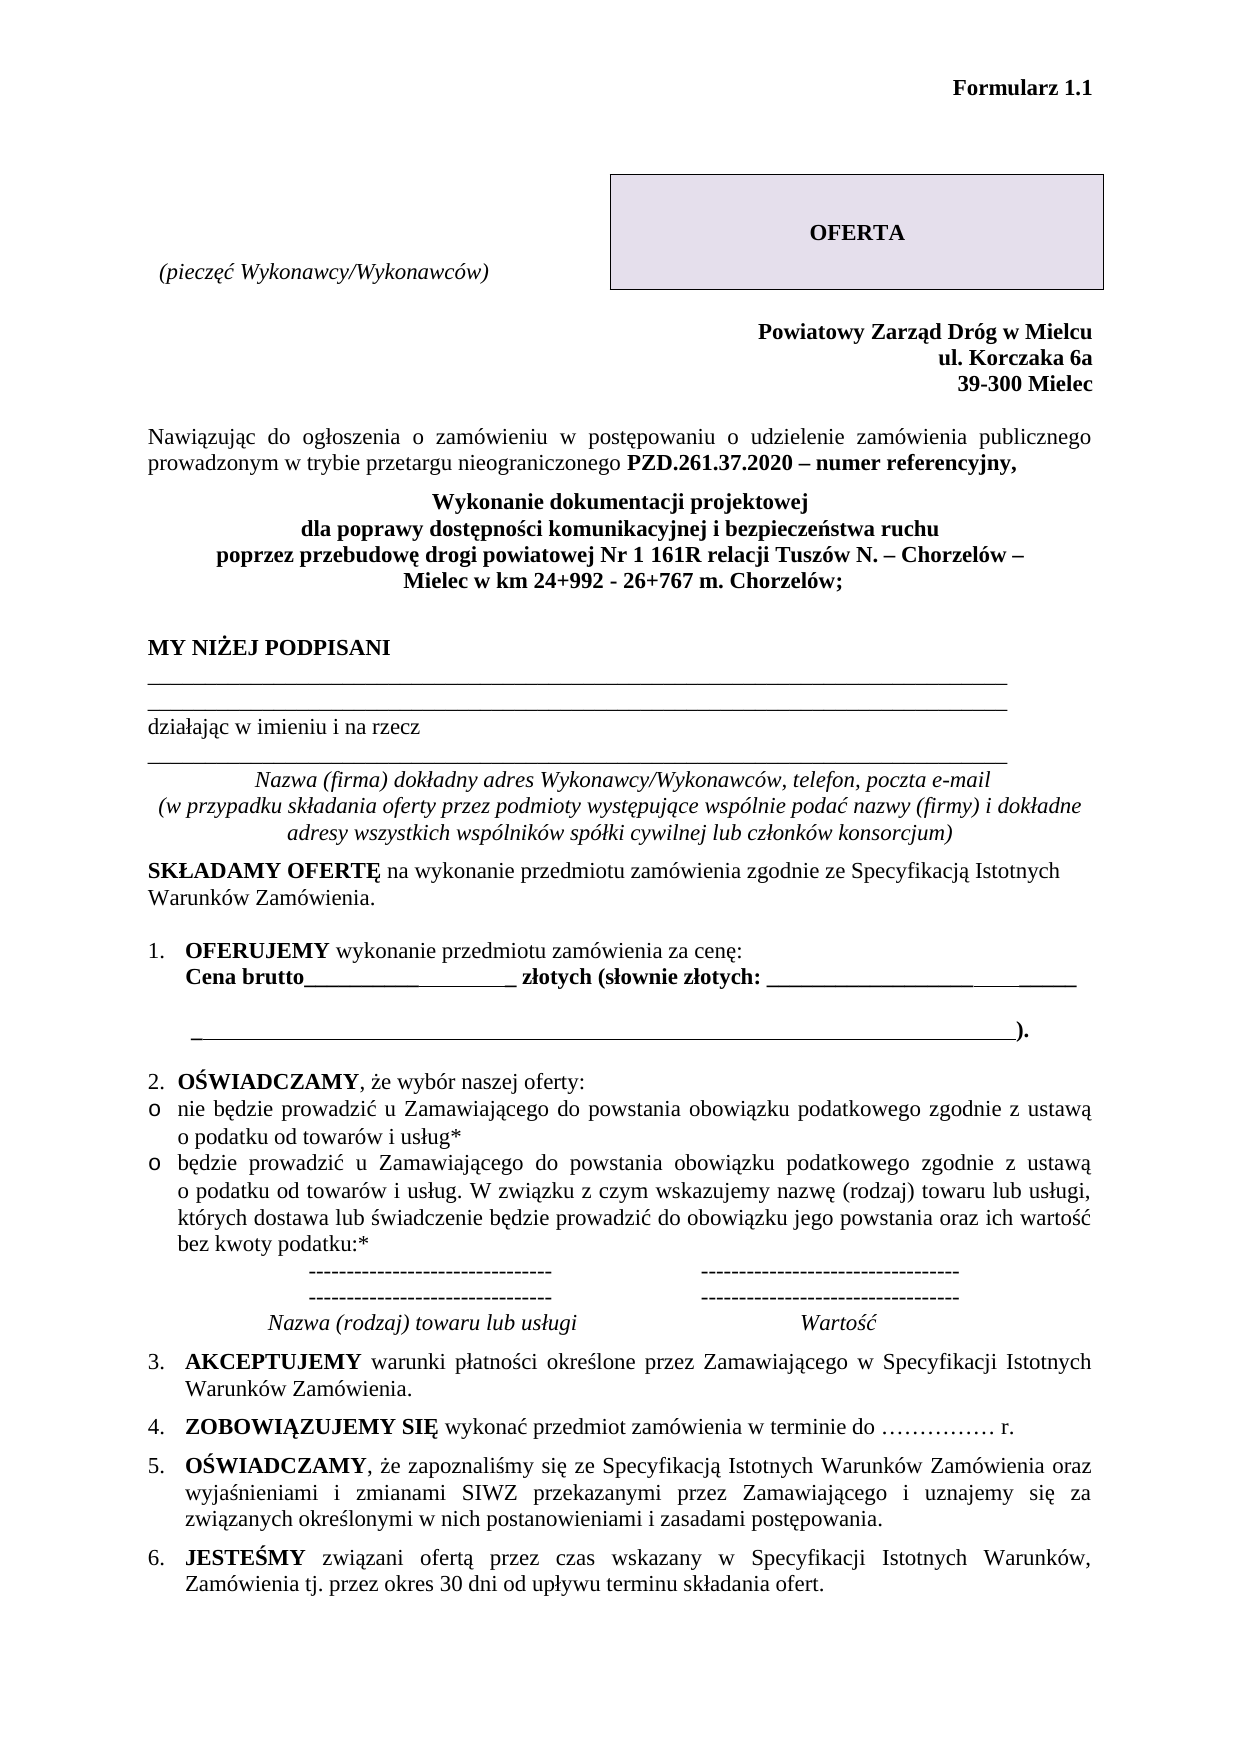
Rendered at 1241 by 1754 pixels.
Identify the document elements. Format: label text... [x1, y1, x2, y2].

text SKŁADAMY OFERTĘ na wykonanie przedmiotu zamówienia zgodnie ze Specyfikacją Istotnych Warunków Zamówienia. [148, 858, 1093, 910]
list ZOBOWIĄZUJEMY SIĘ wykonać przedmiot zamówienia w terminie do …………… r. [148, 1413, 1093, 1440]
text Nawiązując do ogłoszenia o zamówieniu w postępowaniu o udzielenie zamówienia publicznego prowadzonym w trybie przetargu nieograniczonego PZD.261.37.2020 – numer referencyjny, [148, 423, 1093, 476]
list OŚWIADCZAMY, że zapoznaliśmy się ze Specyfikacją Istotnych Warunków Zamówienia oraz wyjaśnieniami i zmianami SIWZ przekazanymi przez Zamawiającego i uznajemy się za związanych określonymi w nich postanowieniami i zasadami postępowania. [148, 1452, 1093, 1531]
list JESTEŚMY związani ofertą przez czas wskazany w Specyfikacji Istotnych Warunków, Zamówienia tj. przez okres 30 dni od upływu terminu składania ofert. [148, 1544, 1093, 1597]
text ___________________________________________________________________________ [148, 687, 1093, 713]
text ___________________________________________________________________________ [148, 740, 1093, 766]
text działając w imieniu i na rzecz [148, 713, 1093, 740]
text Mielec w km 24+992 - 26+767 m. Chorzelów; [148, 567, 1093, 594]
text -------------------------------- ---------------------------------- [177, 1283, 1093, 1309]
list nie będzie prowadzić u Zamawiającego do powstania obowiązku podatkowego zgodnie z ustawą o podatku od towarów i usług* [148, 1095, 1093, 1149]
text MY NIŻEJ PODPISANI [148, 634, 1093, 661]
list OŚWIADCZAMY, że wybór naszej oferty: [148, 1068, 1093, 1095]
text _ ). [185, 1016, 1093, 1042]
text Nazwa (firma) dokładny adres Wykonawcy/Wykonawców, telefon, poczta e-mail [148, 766, 1093, 792]
text dla poprawy dostępności komunikacyjnej i bezpieczeństwa ruchu [148, 515, 1093, 541]
text poprzez przebudowę drogi powiatowej Nr 1 161R relacji Tuszów N. – Chorzelów – [148, 541, 1093, 567]
table_header (pieczęć Wykonawcy/Wykonawców) [148, 174, 610, 289]
text ul. Korczaka 6a [148, 344, 1093, 370]
text Powiatowy Zarząd Dróg w Mielcu [148, 318, 1093, 344]
text ___________________________________________________________________________ [148, 661, 1093, 687]
list AKCEPTUJEMY warunki płatności określone przez Zamawiającego w Specyfikacji Istotnych Warunków Zamówienia. [148, 1348, 1093, 1401]
text (w przypadku składania oferty przez podmioty występujące wspólnie podać nazwy (firmy) i dokładne adresy wszystkich wspólników spółki cywilnej lub członków konsorcjum) [148, 792, 1093, 845]
table_header OFERTA [611, 175, 1103, 289]
text Nazwa (rodzaj) towaru lub usługi Wartość [148, 1309, 1093, 1336]
text Wykonanie dokumentacji projektowej [148, 488, 1093, 515]
text 39-300 Mielec [148, 370, 1093, 397]
list OFERUJEMY wykonanie przedmiotu zamówienia za cenę: [148, 937, 1093, 963]
text -------------------------------- ---------------------------------- [177, 1257, 1093, 1283]
list będzie prowadzić u Zamawiającego do powstania obowiązku podatkowego zgodnie z ustawą o podatku od towarów i usług. W związku z czym wskazujemy nazwę (rodzaj) towaru lub usługi, których dostawa lub świadczenie będzie prowadzić do obowiązku jego powstania oraz ich wartość bez kwoty podatku:* [148, 1149, 1093, 1257]
text Cena brutto__________ _ złotych (słownie złotych: __________________ _____ [185, 963, 1093, 989]
